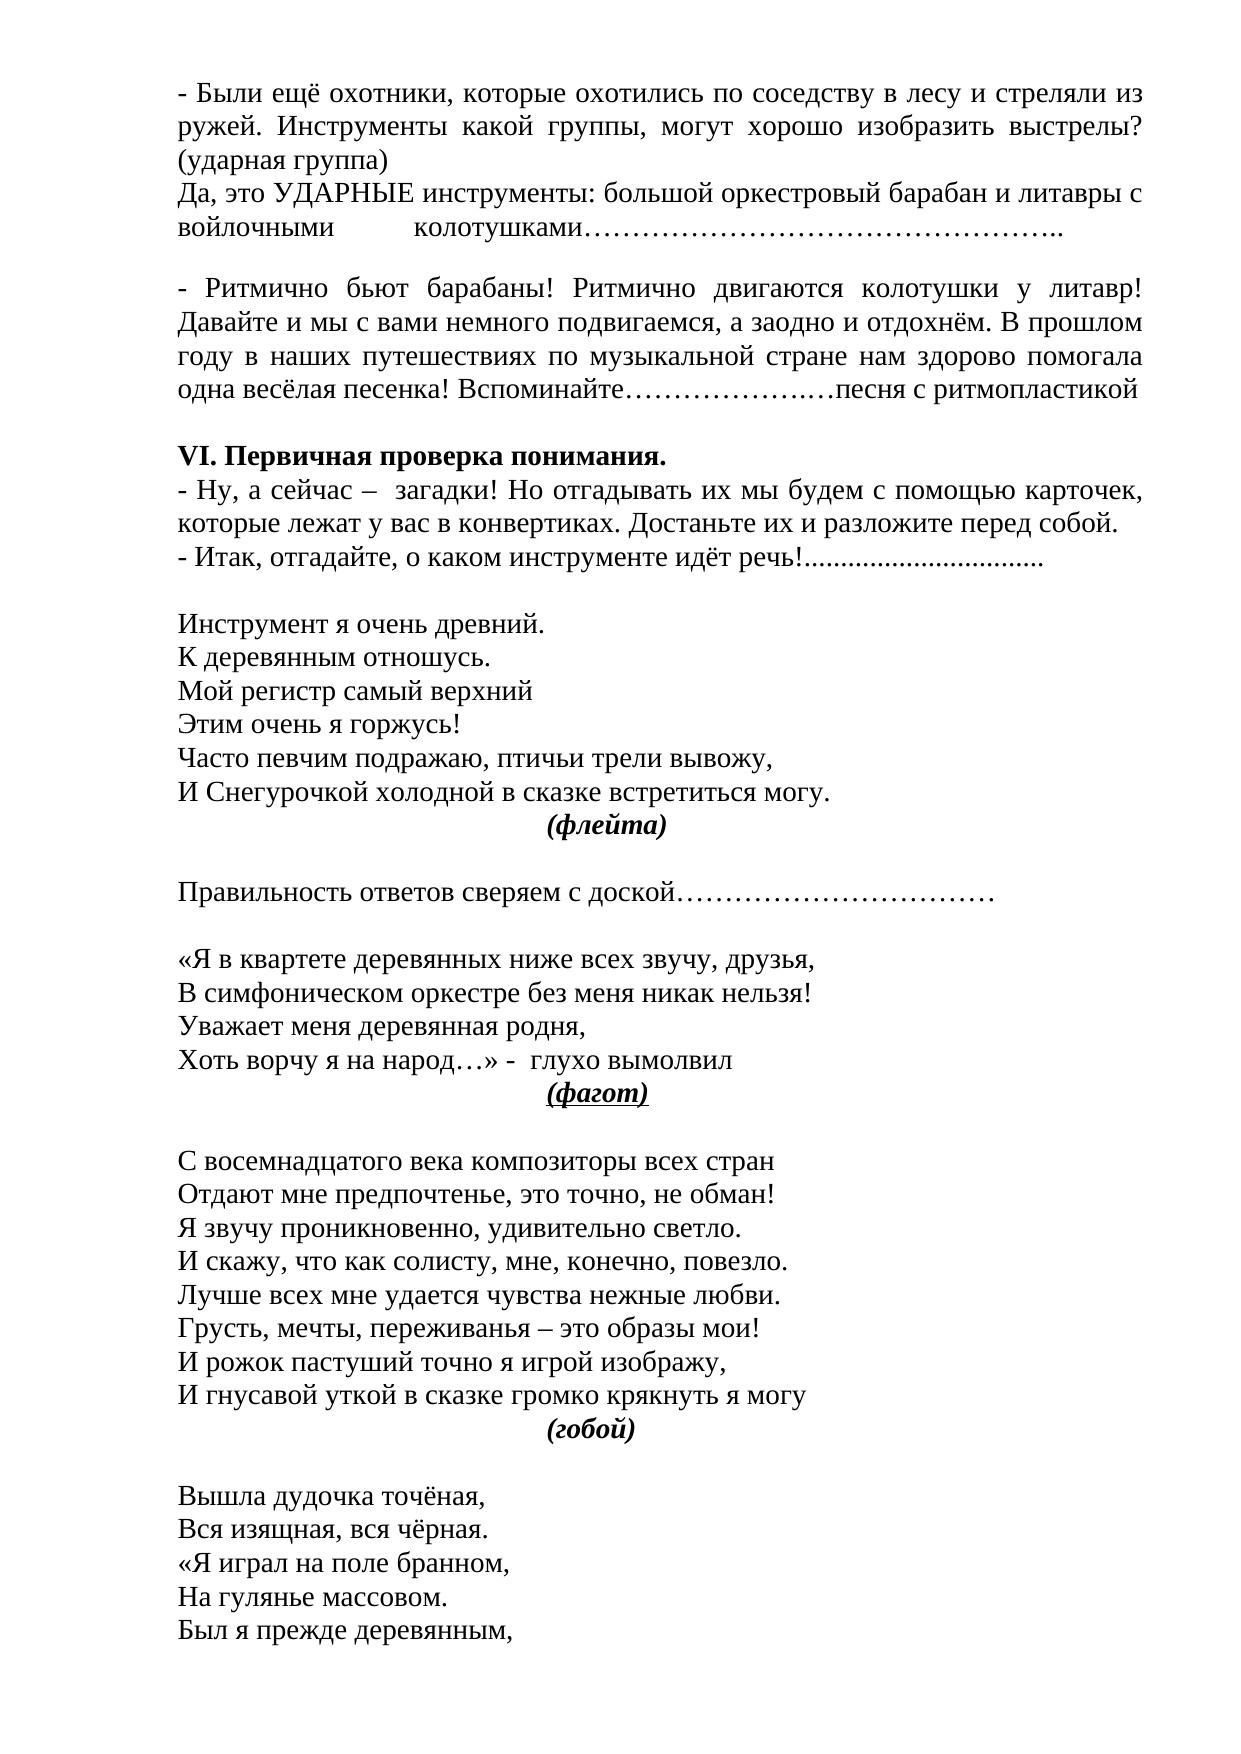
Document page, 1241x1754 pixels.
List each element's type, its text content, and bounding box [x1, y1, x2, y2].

text С восемнадцатого века композиторы всех стран Отдают мне предпочтенье, это точно, не обман! Я звучу проникновенно, удивительно светло. И скажу, что как солисту, мне, конечно, повезло. Лучше всех мне удается чувства нежные любви. Грусть, мечты, переживанья – это образы мои! И рожок пастуший точно я игрой изображу, И гнусавой уткой в сказке громко крякнуть я могу [177, 1143, 1144, 1411]
text - Ритмично бьют барабаны! Ритмично двигаются колотушки у литавр! Давайте и мы с вами немного подвигаемся, а заодно и отдохнём. В прошлом году в наших путешествиях по музыкальной стране нам здорово помогала одна весёлая песенка! Вспоминайте……………….…песня с ритмопластикой [177, 271, 1144, 405]
text «Я в квартете деревянных ниже всех звучу, друзья, В симфоническом оркестре без меня никак нельзя! [177, 941, 1144, 1008]
text Да, это УДАРНЫЕ инструменты: большой оркестровый барабан и литавры с войлочными колотушками………………………………………….. [177, 176, 1144, 271]
text - Были ещё охотники, которые охотились по соседству в лесу и стреляли из ружей. Инструменты какой группы, могут хорошо изобразить выстрелы? (ударная группа) [177, 75, 1144, 176]
text Мой регистр самый верхний [177, 673, 1144, 707]
text Хоть ворчу я на народ…» - глухо вымолвил [177, 1042, 1144, 1076]
text Вышла дудочка точёная, Вся изящная, вся чёрная. [177, 1478, 1144, 1545]
text Инструмент я очень древний. [177, 606, 1144, 639]
text Правильность ответов сверяем с доской…………………………… [177, 874, 1144, 908]
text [177, 1545, 1144, 1646]
text (фагот) [472, 1076, 1144, 1109]
text (гобой) [472, 1411, 1144, 1444]
text Часто певчим подражаю, птичьи трели вывожу, И Снегурочкой холодной в сказке встретиться могу. [177, 740, 1144, 807]
text - Итак, отгадайте, о каком инструменте идёт речь!................................. [177, 539, 1144, 572]
text Уважает меня деревянная родня, [177, 1008, 1144, 1042]
text К деревянным отношусь. [177, 639, 1144, 673]
text Этим очень я горжусь! [177, 707, 1144, 740]
text (флейта) [177, 807, 1144, 841]
text - Ну, а сейчас – загадки! Но отгадывать их мы будем с помощью карточек, которые лежат у вас в конвертиках. Достаньте их и разложите перед собой. [177, 472, 1144, 539]
text VI. Первичная проверка понимания. [177, 438, 1144, 472]
